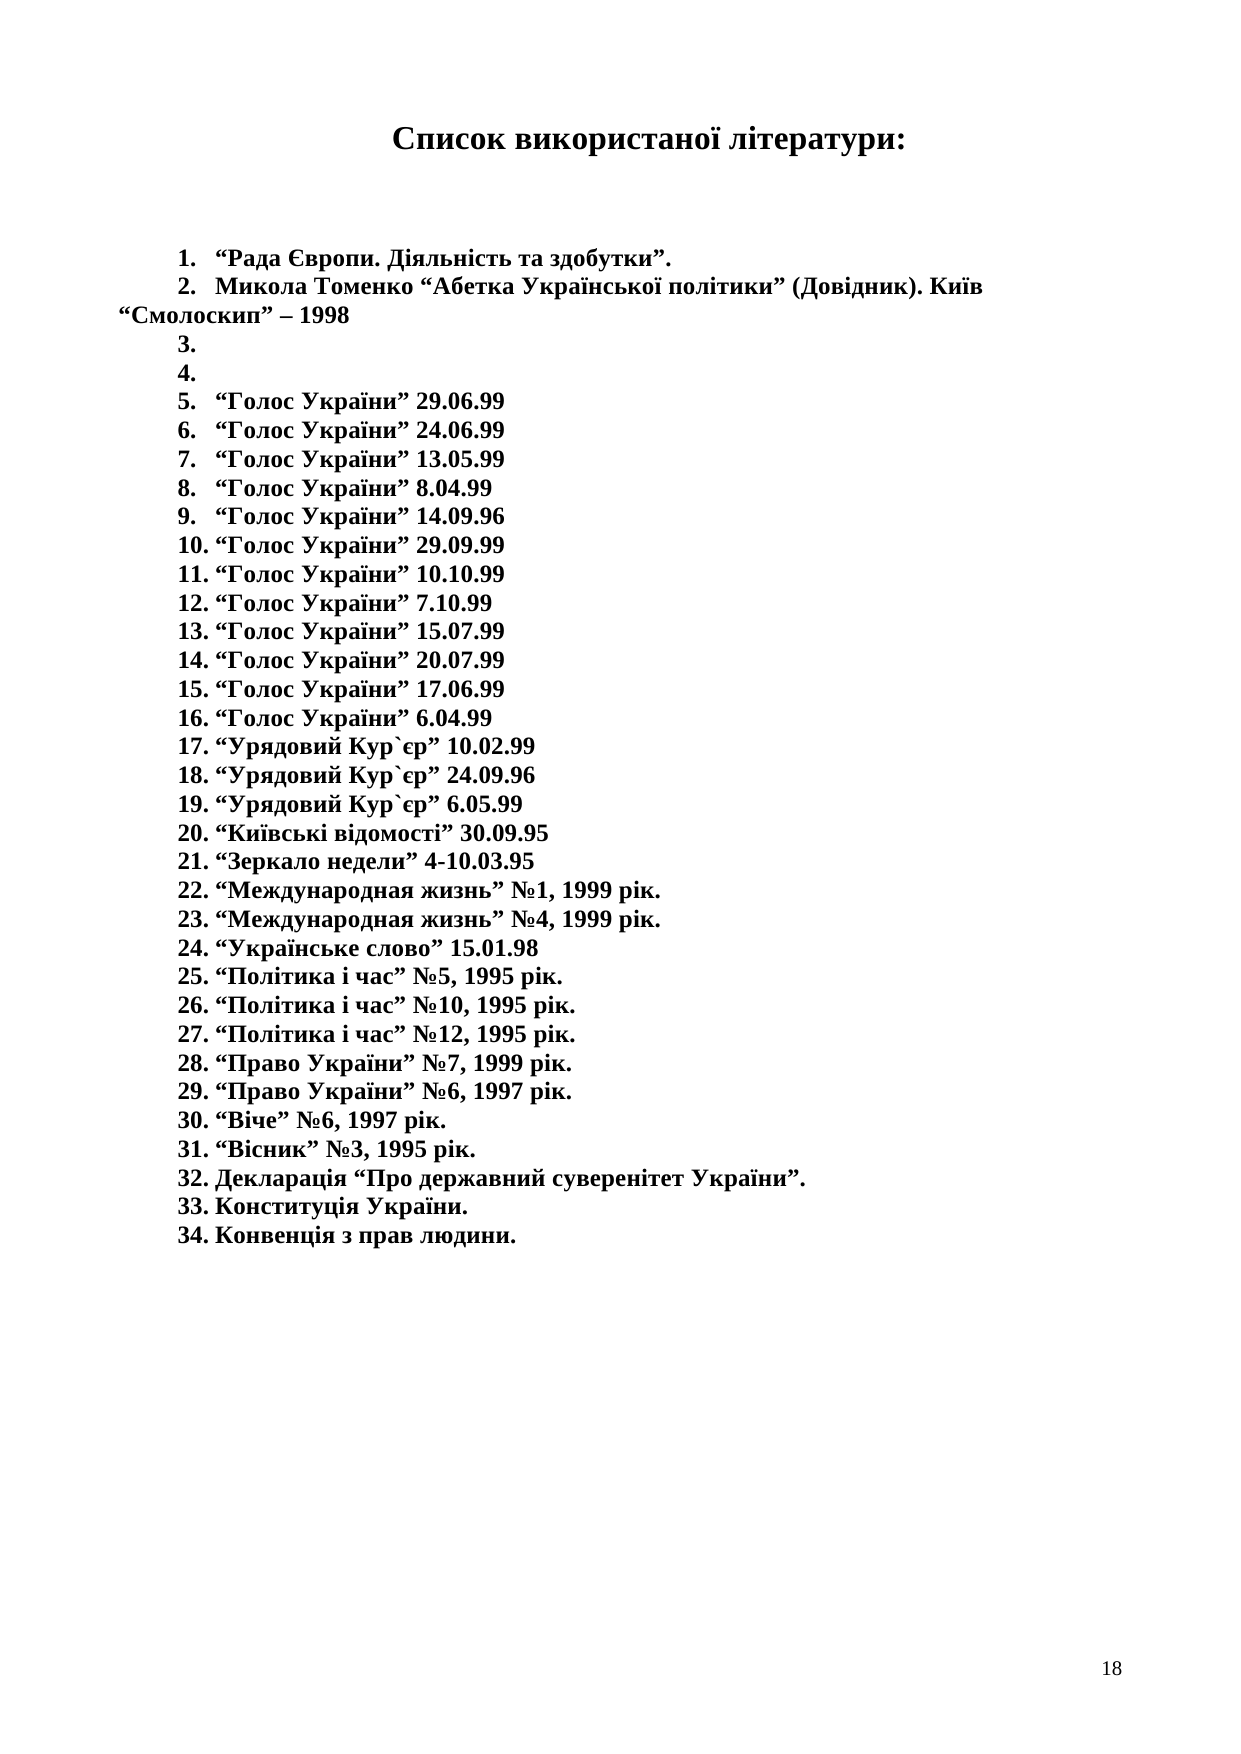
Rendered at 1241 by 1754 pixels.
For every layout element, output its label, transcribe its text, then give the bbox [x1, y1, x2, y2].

list “Політика і час” №12, 1995 рік. [118, 1019, 1122, 1048]
list “Голос України” 20.07.99 [118, 645, 1122, 674]
list “Вісник” №3, 1995 рік. [118, 1134, 1122, 1163]
list “Международная жизнь” №4, 1999 рік. [118, 904, 1122, 933]
list “Політика і час” №10, 1995 рік. [118, 990, 1122, 1019]
list “Голос України” 6.04.99 [118, 703, 1122, 731]
list “Международная жизнь” №1, 1999 рік. [118, 875, 1122, 904]
list “Голос України” 29.09.99 [118, 530, 1122, 559]
list “Голос України” 10.10.99 [118, 559, 1122, 588]
list “Право України” №7, 1999 рік. [118, 1048, 1122, 1076]
list “Рада Європи. Діяльність та здобутки”. [118, 243, 1122, 271]
list “Голос України” 14.09.96 [118, 501, 1122, 530]
list “Голос України” 13.05.99 [118, 444, 1122, 473]
list Микола Томенко “Абетка Української політики” (Довідник). Київ “Смолоскип” – 1998 [118, 271, 1122, 329]
list “Голос України” 7.10.99 [118, 588, 1122, 616]
list “Київські відомості” 30.09.95 [118, 818, 1122, 846]
list “Урядовий Кур`єр” 6.05.99 [118, 789, 1122, 818]
list “Голос України” 24.06.99 [118, 415, 1122, 444]
list “Українське слово” 15.01.98 [118, 933, 1122, 961]
list “Голос України” 15.07.99 [118, 616, 1122, 645]
list Конвенція з прав людини. [118, 1220, 1122, 1249]
list “Голос України” 17.06.99 [118, 674, 1122, 703]
list “Урядовий Кур`єр” 24.09.96 [118, 760, 1122, 789]
list “Урядовий Кур`єр” 10.02.99 [118, 731, 1122, 760]
list “Голос України” 8.04.99 [118, 473, 1122, 501]
text Список використаної літератури: [118, 118, 1122, 156]
list “Віче” №6, 1997 рік. [118, 1105, 1122, 1134]
list Декларація “Про державний суверенітет України”. [118, 1163, 1122, 1191]
list “Зеркало недели” 4-10.03.95 [118, 846, 1122, 875]
list “Право України” №6, 1997 рік. [118, 1076, 1122, 1105]
list “Голос України” 29.06.99 [118, 386, 1122, 415]
list Конституція України. [118, 1191, 1122, 1220]
list “Політика і час” №5, 1995 рік. [118, 961, 1122, 990]
